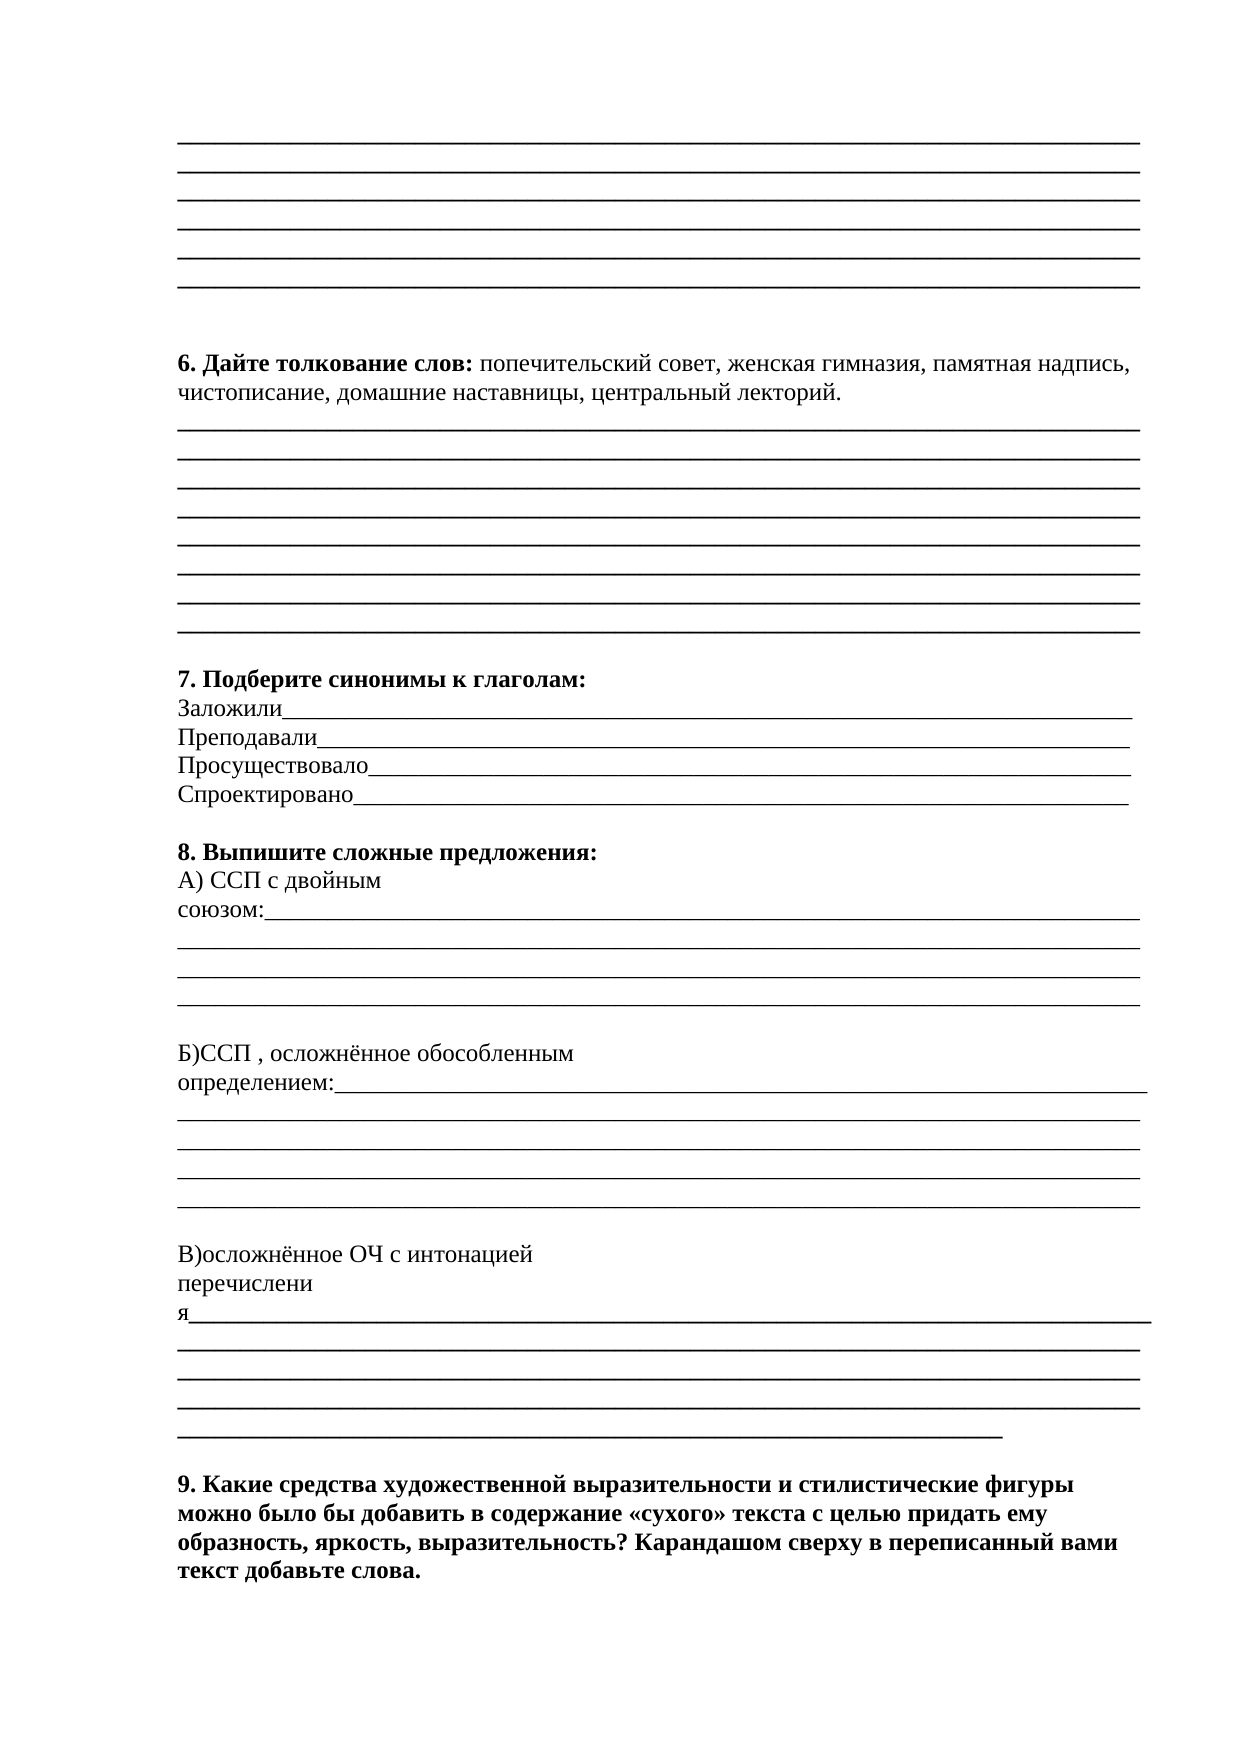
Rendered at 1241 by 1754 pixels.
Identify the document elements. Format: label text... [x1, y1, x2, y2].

text 8. Выпишите сложные предложения: [177, 837, 1152, 866]
text __________________________________________________________________________________________________________________________________________________________ [177, 233, 1152, 291]
text А) ССП с двойным союзом:_____________________________________________________________________________________________________________________________________________________________________________________________________________________________________________________________________________________________________________ [177, 866, 1152, 1009]
text ________________________________________________________________________________________________________________________________________________________________________________________________________________________________________________________________________________________________________________________________________________________________________________________________________________________________________________________________________________________________________________________________________________________________________________________________________________________________________ [177, 406, 1152, 636]
text Спроектировано______________________________________________________________ [177, 779, 1152, 808]
text Просуществовало_____________________________________________________________ [177, 751, 1152, 779]
text Заложили____________________________________________________________________ [177, 693, 1152, 722]
text 7. Подберите синонимы к глаголам: [177, 664, 1152, 693]
text Преподавали_________________________________________________________________ [177, 722, 1152, 751]
text В)осложнённое ОЧ с интонацией перечисления______________________________________________________________________________________________________________________________________________________________________________________________________________________________________________________________________________________________________________________________________________________________________________________ [177, 1239, 1152, 1441]
text 6. Дайте толкование слов: попечительский совет, женская гимназия, памятная надпись, чистописание, домашние наставницы, центральный лекторий. [177, 348, 1152, 406]
text ____________________________________________________________________________________________________________________________________________________________________________________________________________________________________________________________________________________________________________________ [177, 118, 1152, 233]
text Б)ССП , осложнённое обособленным определением:_____________________________________________________________________________________________________________________________________________________________________________________________________________________________________________________________________________________________________________________________________________________________________________________ [177, 1038, 1152, 1211]
text 9. Какие средства художественной выразительности и стилистические фигуры можно было бы добавить в содержание «сухого» текста с целью придать ему образность, яркость, выразительность? Карандашом сверху в переписанный вами текст добавьте слова. [177, 1469, 1152, 1584]
